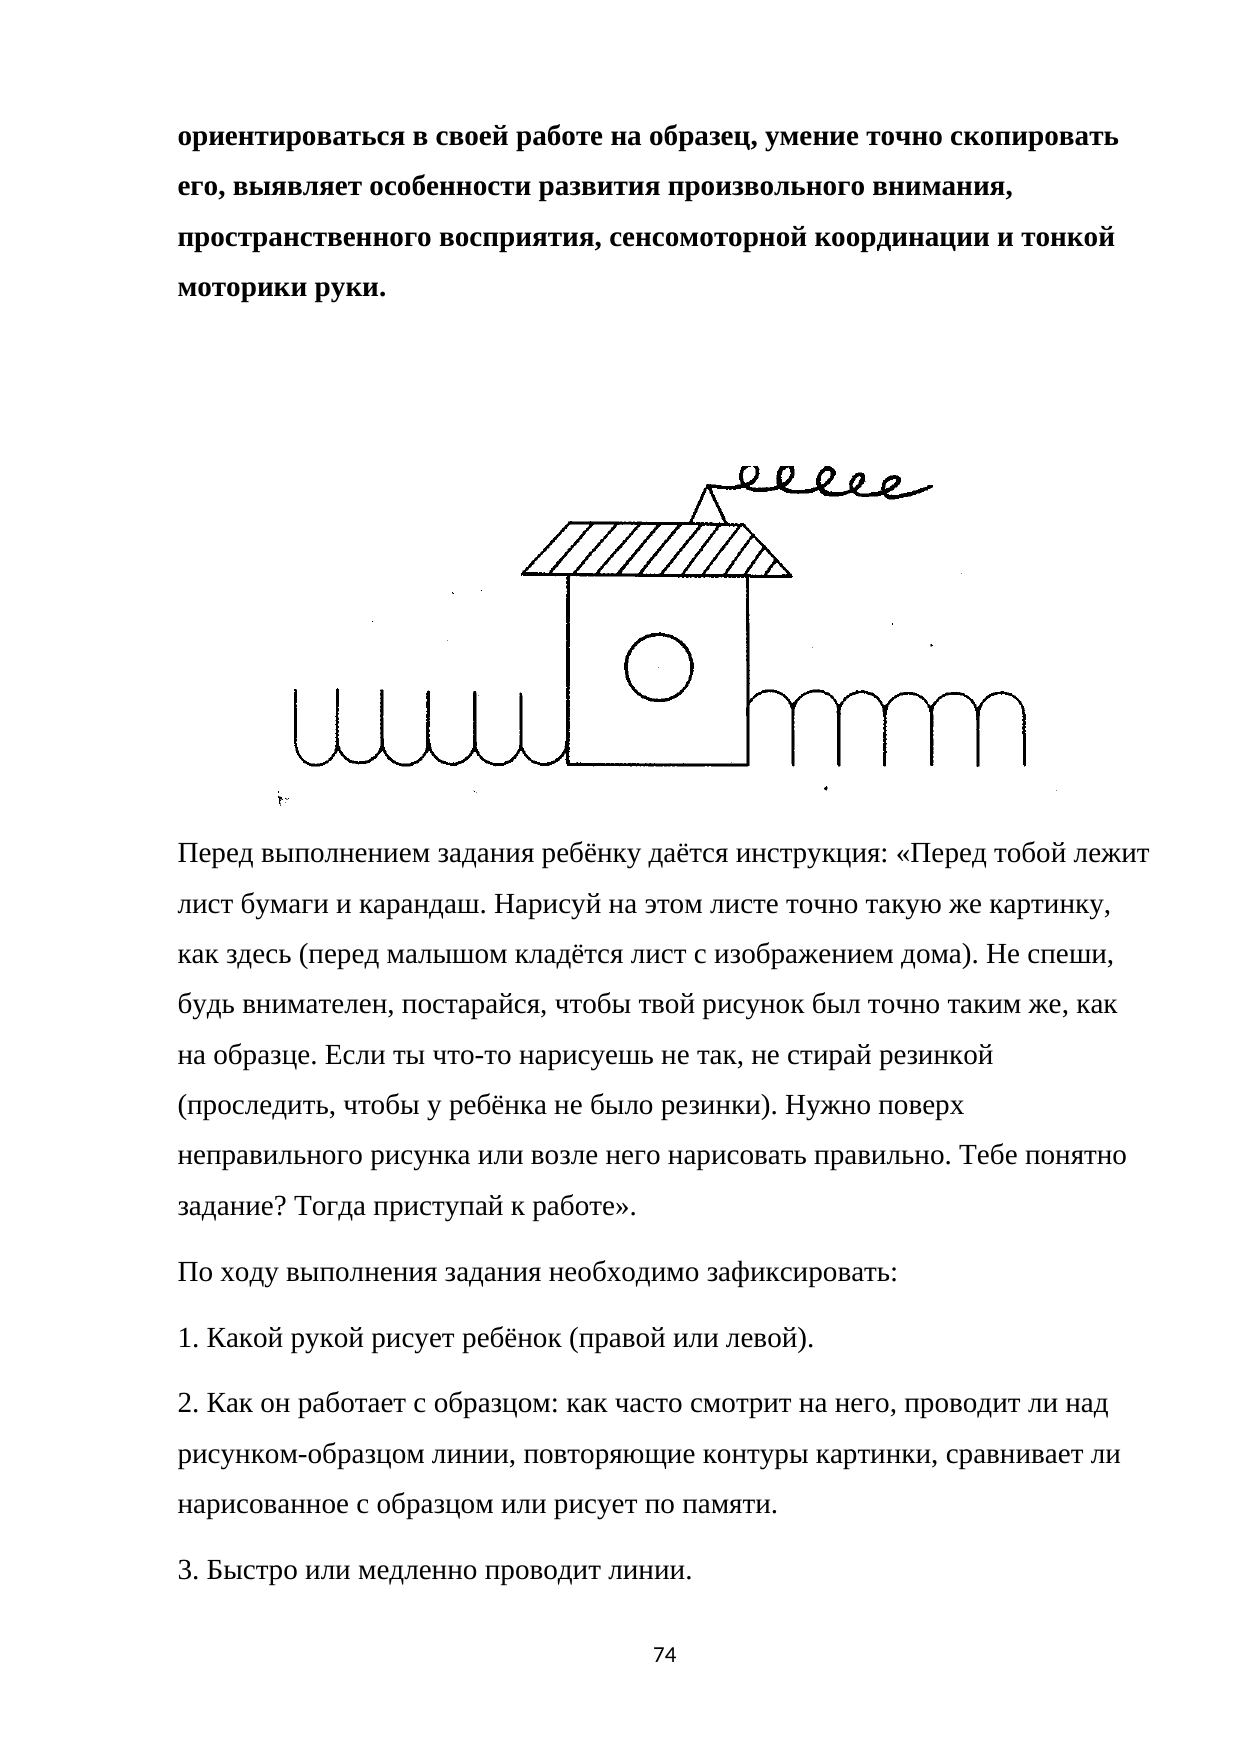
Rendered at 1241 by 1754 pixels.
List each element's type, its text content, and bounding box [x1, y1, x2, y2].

text 2. Как он работает с образцом: как часто смотрит на него, проводит ли над рисунком-образцом линии, повторяющие контуры картинки, сравнивает ли нарисованное с образцом или рисует по памяти. [177, 1386, 1152, 1520]
picture [259, 466, 1070, 806]
text По ходу выполнения задания необходимо зафиксировать: [177, 1254, 1152, 1287]
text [177, 118, 1152, 303]
text 1. Какой рукой рисует ребёнок (правой или левой). [177, 1320, 1152, 1353]
text Перед выполнением задания ребёнку даётся инструкция: «Перед тобой лежит лист бумаги и карандаш. Нарисуй на этом листе точно такую же картинку, как здесь (перед малышом кладётся лист с изображением дома). Не спеши, будь внимателен, постарайся, чтобы твой рисунок был точно таким же, как на образце. Если ты что-то нарисуешь не так, не стирай резинкой (проследить, чтобы у ребёнка не было резинки). Нужно поверх неправильного рисунка или возле него нарисовать правильно. Тебе понятно задание? Тогда приступай к работе». [177, 836, 1152, 1221]
text 3. Быстро или медленно проводит линии. [177, 1552, 1152, 1586]
